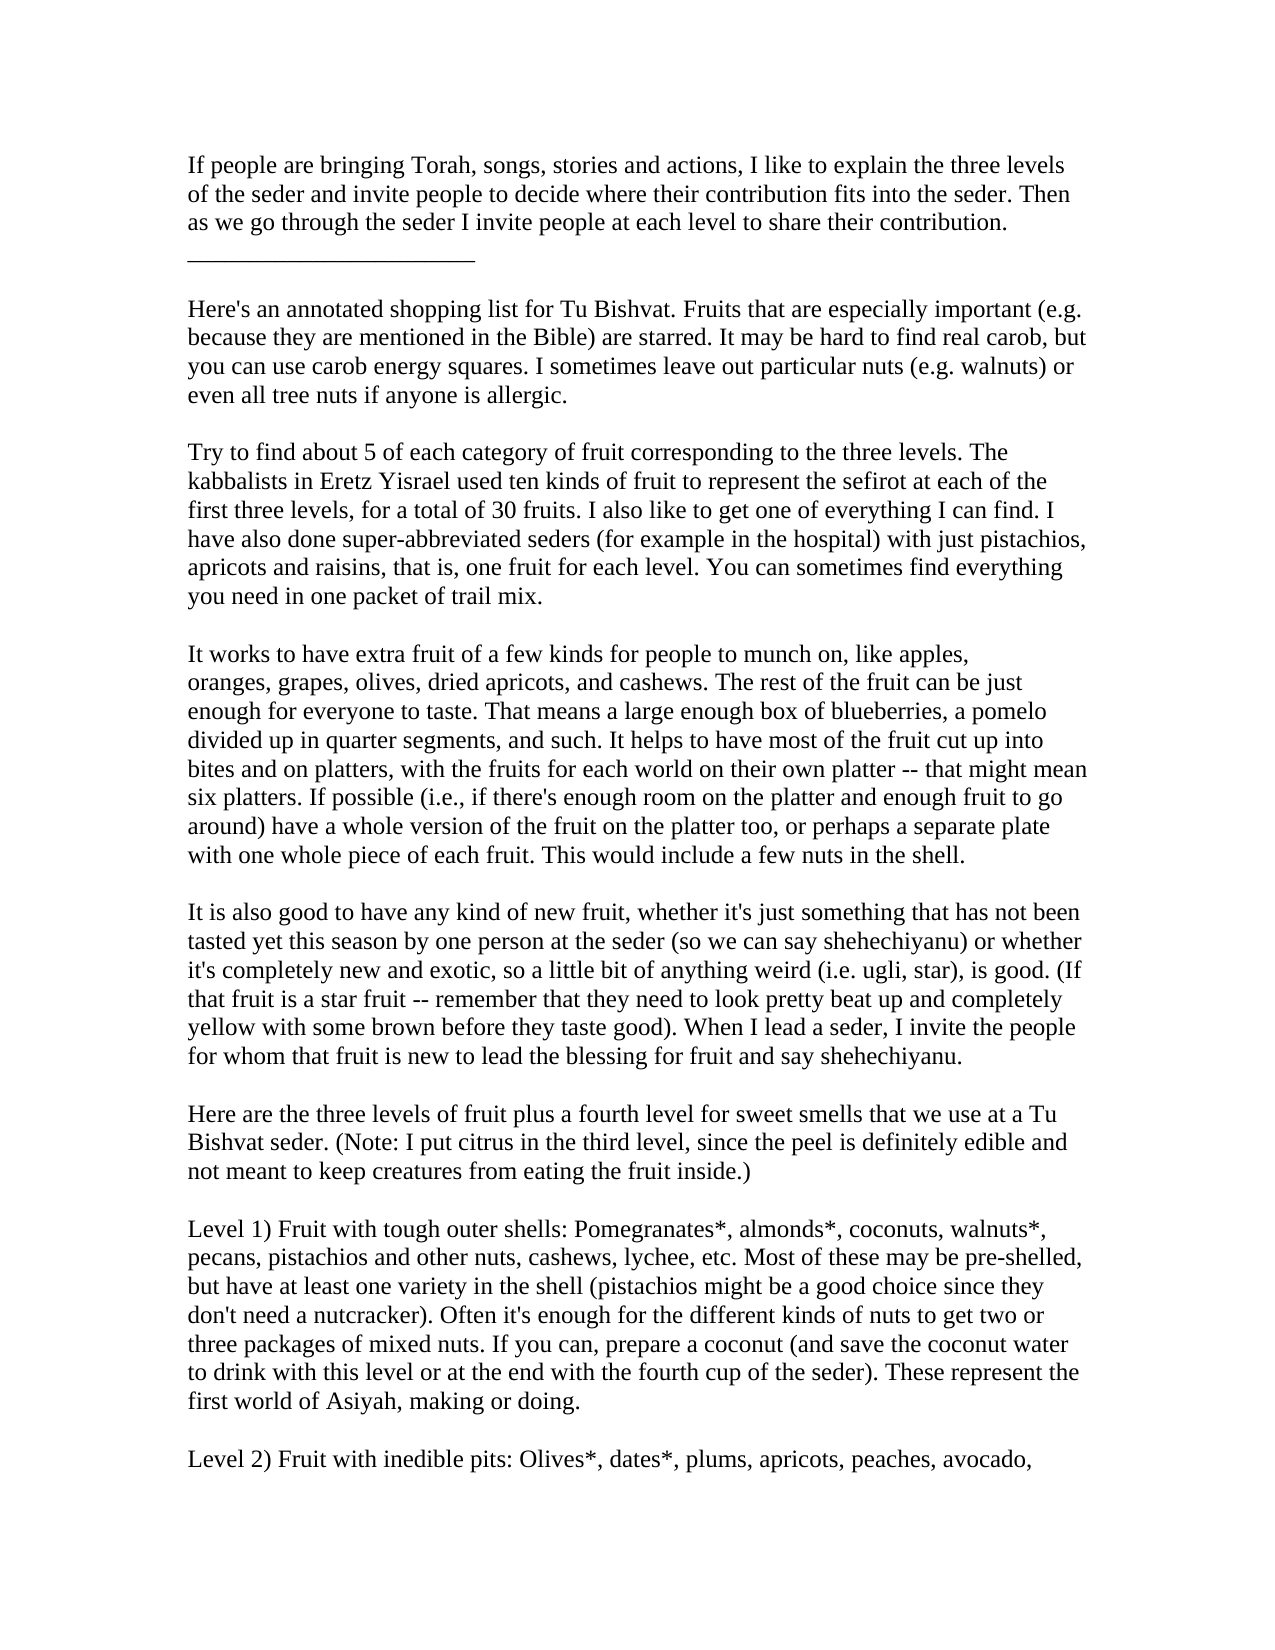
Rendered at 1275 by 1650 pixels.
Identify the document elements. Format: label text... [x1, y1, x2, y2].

text If people are bringing Torah, songs, stories and actions, I like to explain the three levels of the seder and invite people to decide where their contribution fits into the seder. Then as we go through the seder I invite people at each level to share their contribution. [187, 150, 1087, 236]
text Level 1) Fruit with tough outer shells: Pomegranates*, almonds*, coconuts, walnuts*, pecans, pistachios and other nuts, cashews, lychee, etc. Most of these may be pre-shelled, but have at least one variety in the shell (pistachios might be a good choice since they don't need a nutcracker). Often it's enough for the different kinds of nuts to get two or three packages of mixed nuts. If you can, prepare a coconut (and save the coconut water to drink with this level or at the end with the fourth cup of the seder). These represent the first world of Asiyah, making or doing. [187, 1185, 1087, 1415]
text It is also good to have any kind of new fruit, whether it's just something that has not been tasted yet this season by one person at the seder (so we can say shehechiyanu) or whether it's completely new and exotic, so a little bit of anything weird (i.e. ugli, star), is good. (If that fruit is a star fruit -- remember that they need to look pretty beat up and completely yellow with some brown before they taste good). When I lead a seder, I invite the people for whom that fruit is new to lead the blessing for fruit and say shehechiyanu. Here are the three levels of fruit plus a fourth level for sweet smells that we use at a Tu Bishvat seder. (Note: I put citrus in the third level, since the peel is definitely edible and not meant to keep creatures from eating the fruit inside.) [187, 897, 1087, 1185]
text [187, 1415, 1087, 1472]
text _______________________ Here's an annotated shopping list for Tu Bishvat. Fruits that are especially important (e.g. because they are mentioned in the Bible) are starred. It may be hard to find real carob, but you can use carob energy squares. I sometimes leave out particular nuts (e.g. walnuts) or even all tree nuts if anyone is allergic. Try to find about 5 of each category of fruit corresponding to the three levels. The kabbalists in Eretz Yisrael used ten kinds of fruit to represent the sefirot at each of the first three levels, for a total of 30 fruits. I also like to get one of everything I can find. I have also done super-abbreviated seders (for example in the hospital) with just pistachios, apricots and raisins, that is, one fruit for each level. You can sometimes find everything you need in one packet of trail mix. [187, 236, 1087, 610]
text It works to have extra fruit of a few kinds for people to munch on, like apples, oranges, grapes, olives, dried apricots, and cashews. The rest of the fruit can be just enough for everyone to taste. That means a large enough box of blueberries, a pomelo divided up in quarter segments, and such. It helps to have most of the fruit cut up into bites and on platters, with the fruits for each world on their own platter -- that might mean six platters. If possible (i.e., if there's enough room on the platter and enough fruit to go around) have a whole version of the fruit on the platter too, or perhaps a separate plate with one whole piece of each fruit. This would include a few nuts in the shell. [187, 610, 1087, 869]
